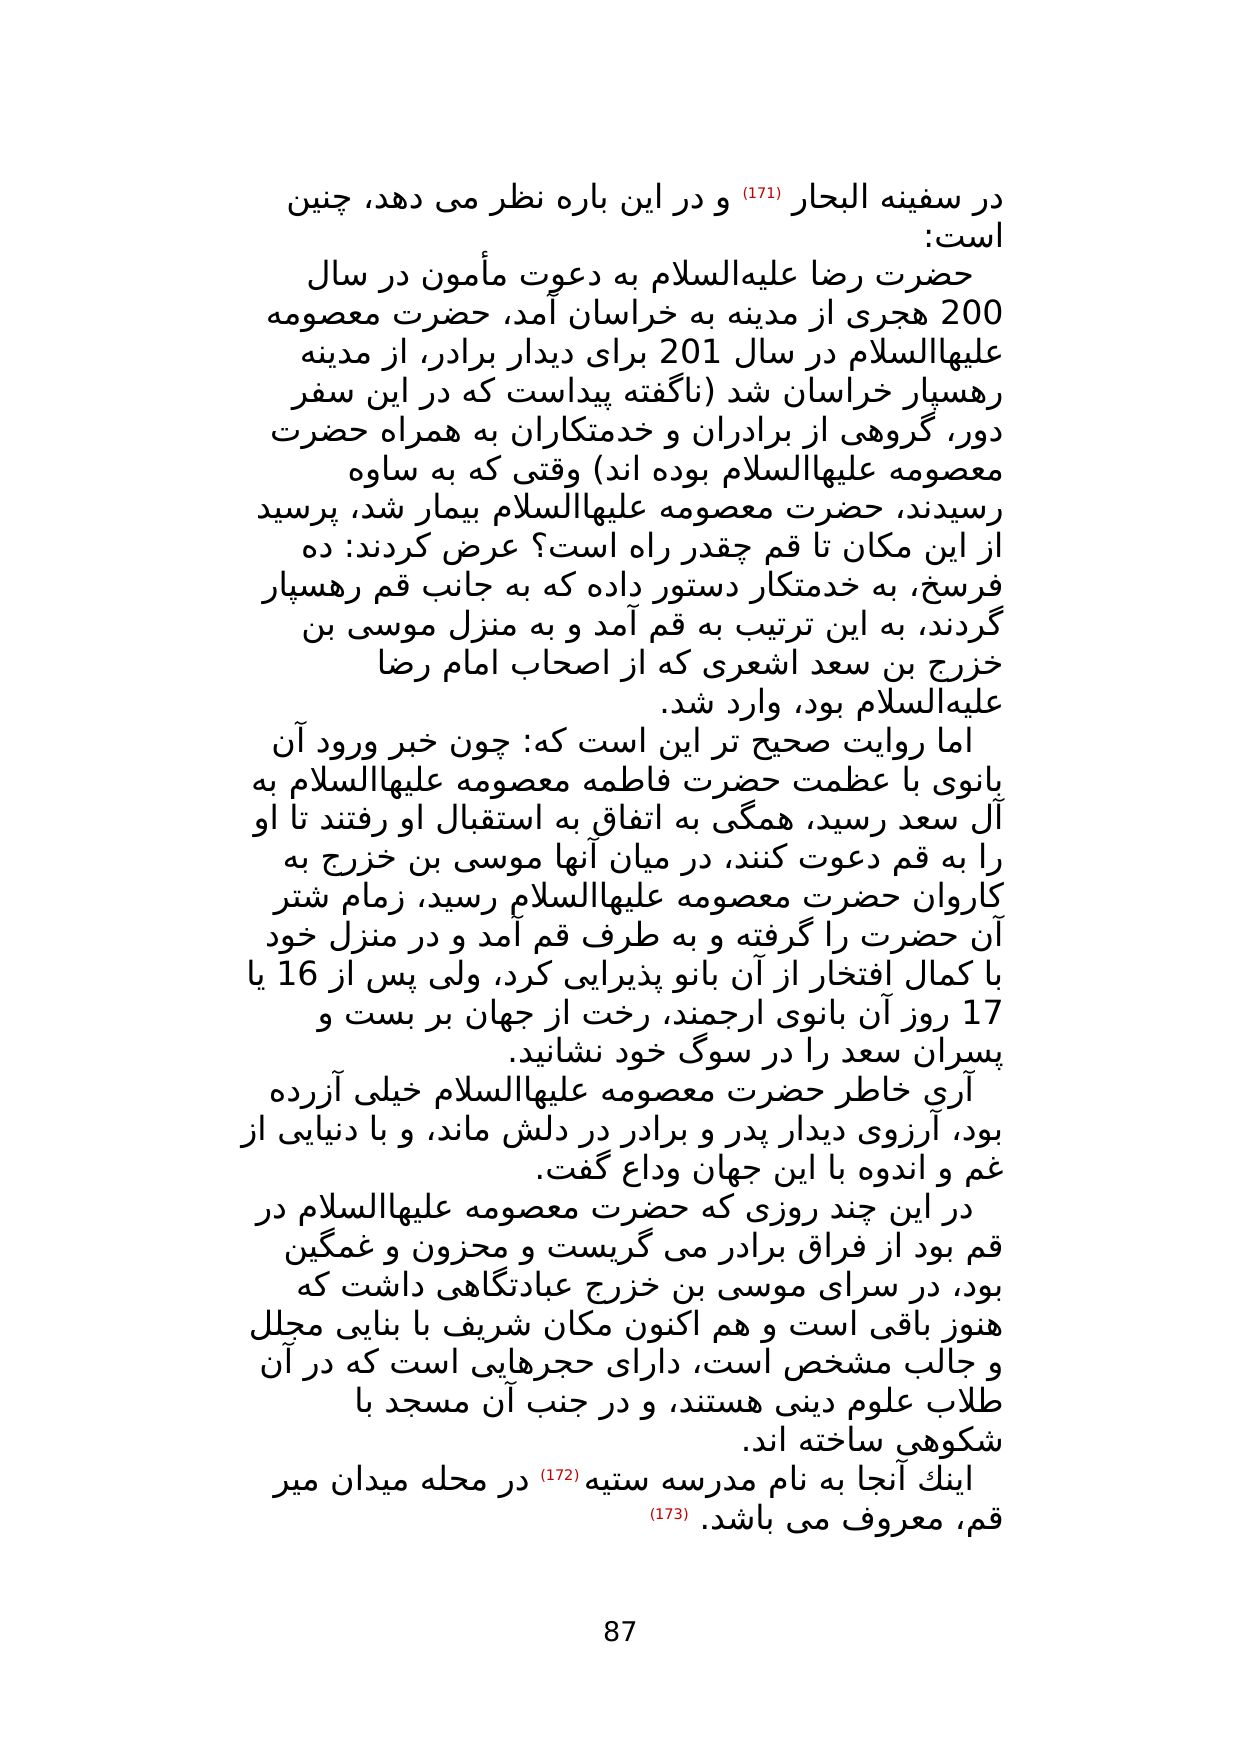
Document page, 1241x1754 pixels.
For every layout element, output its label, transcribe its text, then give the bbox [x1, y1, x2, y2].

text آرى خاطر حضرت معصومه عليها‌السلام خيلى آزرده بود، آرزوى ديدار پدر و برادر در دلش ماند، و با دنيايى از غم و اندوه با اين جهان وداع گفت. [236, 1071, 1004, 1187]
text در اين چند روزى كه حضرت معصومه عليها‌السلام در قم بود از فراق برادر مى گريست و محزون و غمگين بود، در سراى موسى بن خزرج عبادتگاهى داشت كه هنوز باقى است و هم اكنون مكان شريف با بنايى مجلل و جالب مشخص است، داراى حجرهايى است كه در آن طلاب علوم دينى هستند، و در جنب آن مسجد با شكوهى ساخته اند. [236, 1187, 1004, 1459]
text اينك آنجا به نام مدرسه ستيه (172) در محله ميدان مير قم، معروف مى باشد. (173) [236, 1459, 1004, 1537]
text حضرت رضا عليه‌السلام به دعوت مأمون در سال 200 هجرى از مدينه به خراسان آمد، حضرت معصومه عليها‌السلام در سال 201 براى ديدار برادر، از مدينه رهسپار خراسان شد (ناگفته پيداست كه در اين سفر دور، گروهى از برادران و خدمتكاران به همراه حضرت معصومه عليها‌السلام بوده اند) وقتى كه به ساوه رسيدند، حضرت معصومه عليها‌السلام بيمار شد، پرسيد از اين مكان تا قم چقدر راه است؟ عرض كردند: ده فرسخ، به خدمتكار دستور داده كه به جانب قم رهسپار گردند، به اين ترتيب به قم آمد و به منزل موسى بن خزرج بن سعد اشعرى كه از اصحاب امام رضا عليه‌السلام بود، وارد شد. [236, 255, 1004, 721]
text اما روايت صحيح تر اين است كه: چون خبر ورود آن بانوى با عظمت حضرت فاطمه معصومه عليها‌السلام به آل سعد رسيد، همگى به اتفاق به استقبال او رفتند تا او را به قم دعوت كنند، در ميان آنها موسى بن خزرج به كاروان حضرت معصومه عليها‌السلام رسيد، زمام شتر آن حضرت را گرفته و به طرف قم آمد و در منزل خود با كمال افتخار از آن بانو پذيرايى كرد، ولى پس از 16 يا 17 روز آن بانوى ارجمند، رخت از جهان بر بست و پسران سعد را در سوگ خود نشانيد. [236, 721, 1004, 1071]
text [236, 177, 1004, 255]
